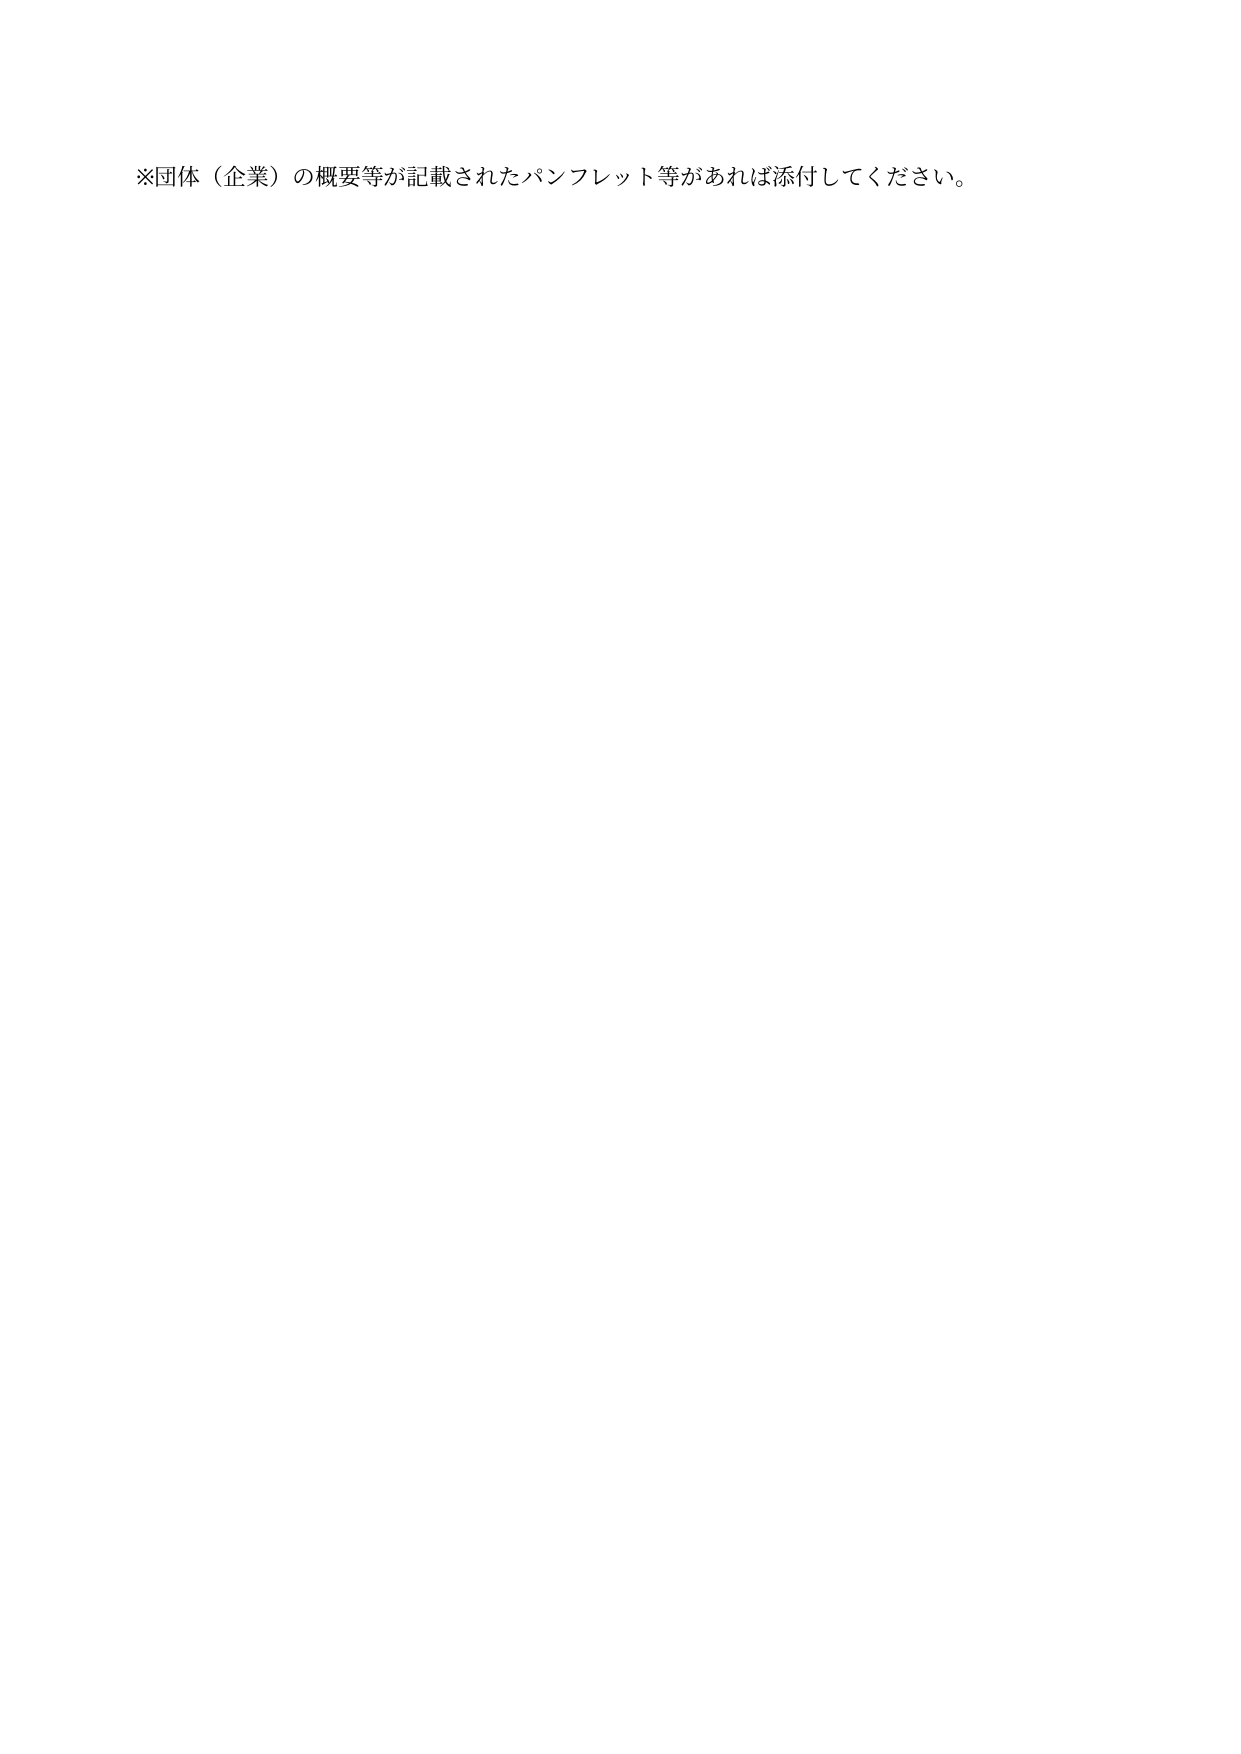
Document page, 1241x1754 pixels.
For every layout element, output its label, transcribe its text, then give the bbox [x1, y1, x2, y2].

text ※団体（企業）の概要等が記載されたパンフレット等があれば添付してください。 [136, 157, 1104, 194]
